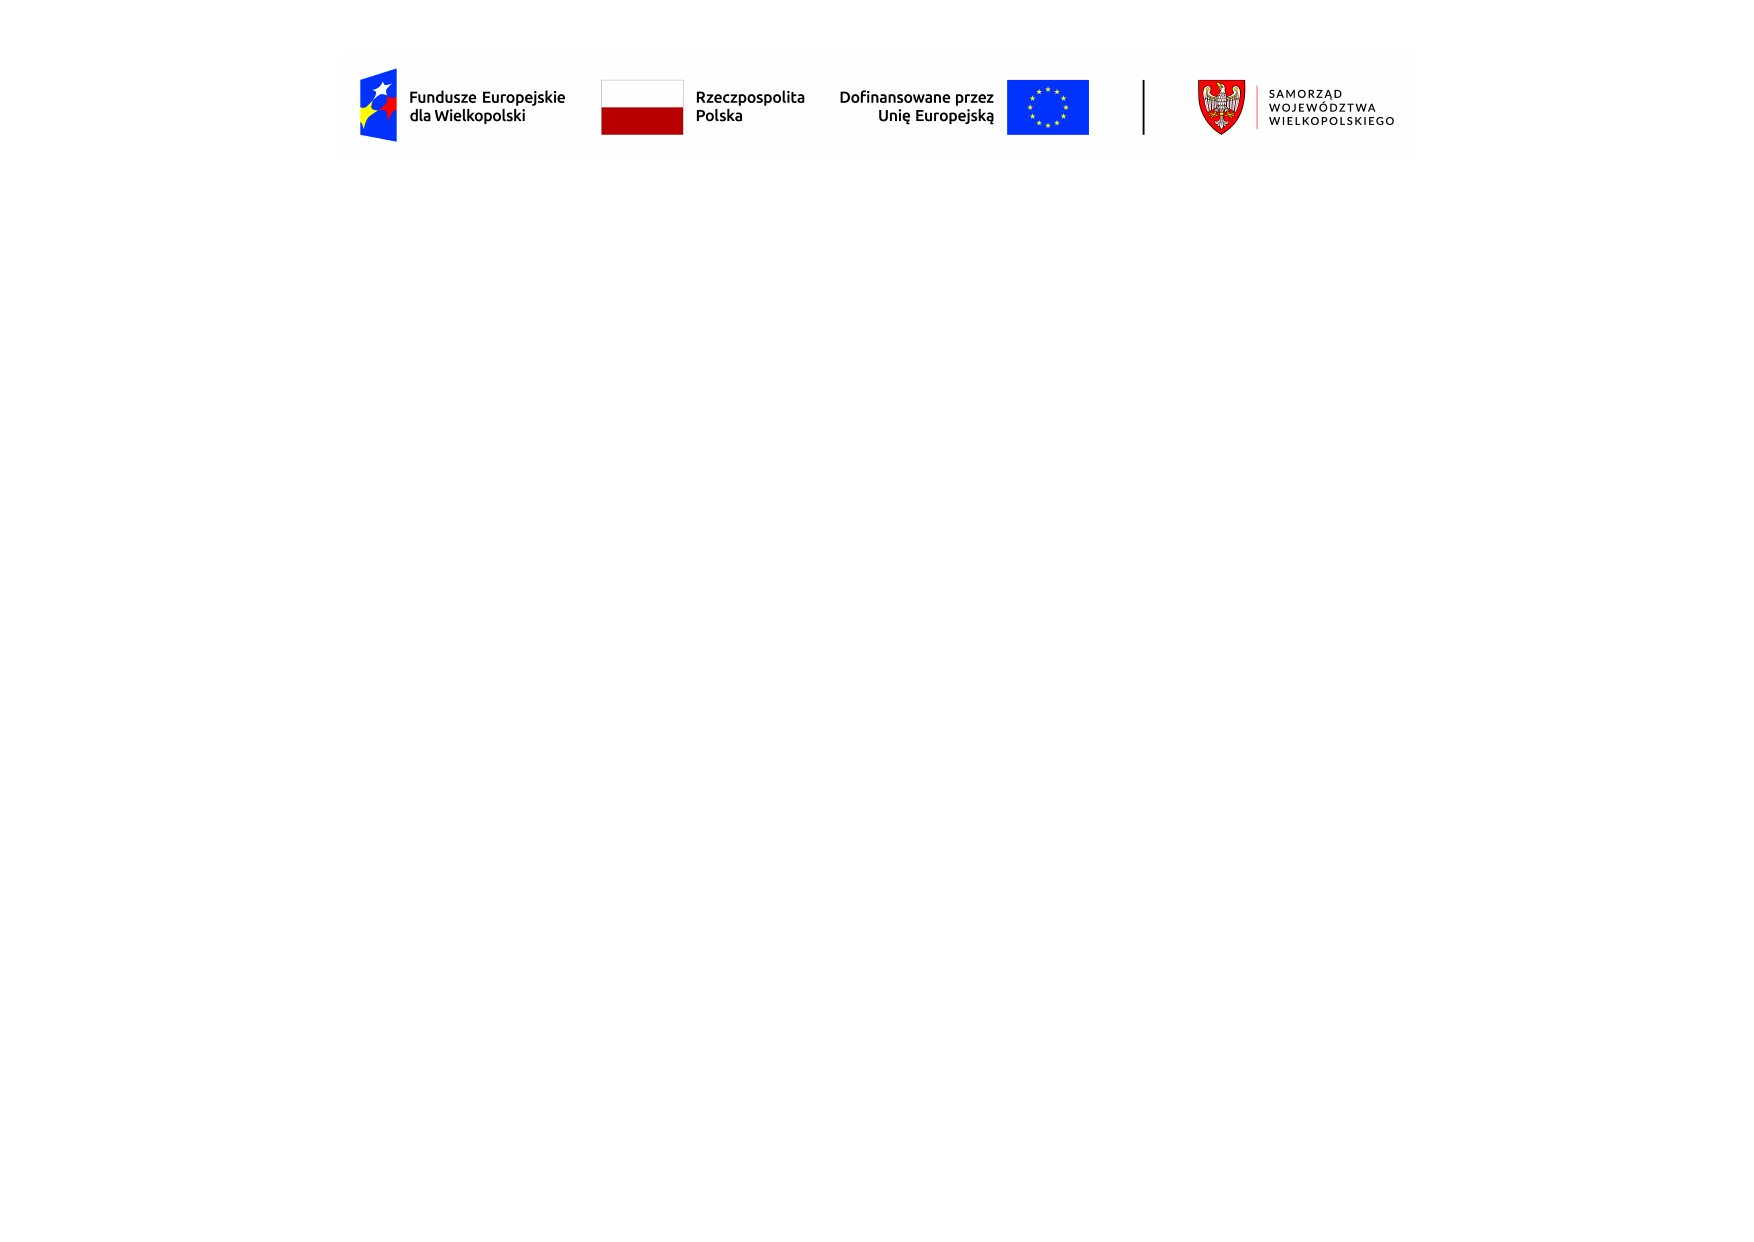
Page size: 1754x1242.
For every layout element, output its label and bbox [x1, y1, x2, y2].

picture [342, 50, 1412, 160]
